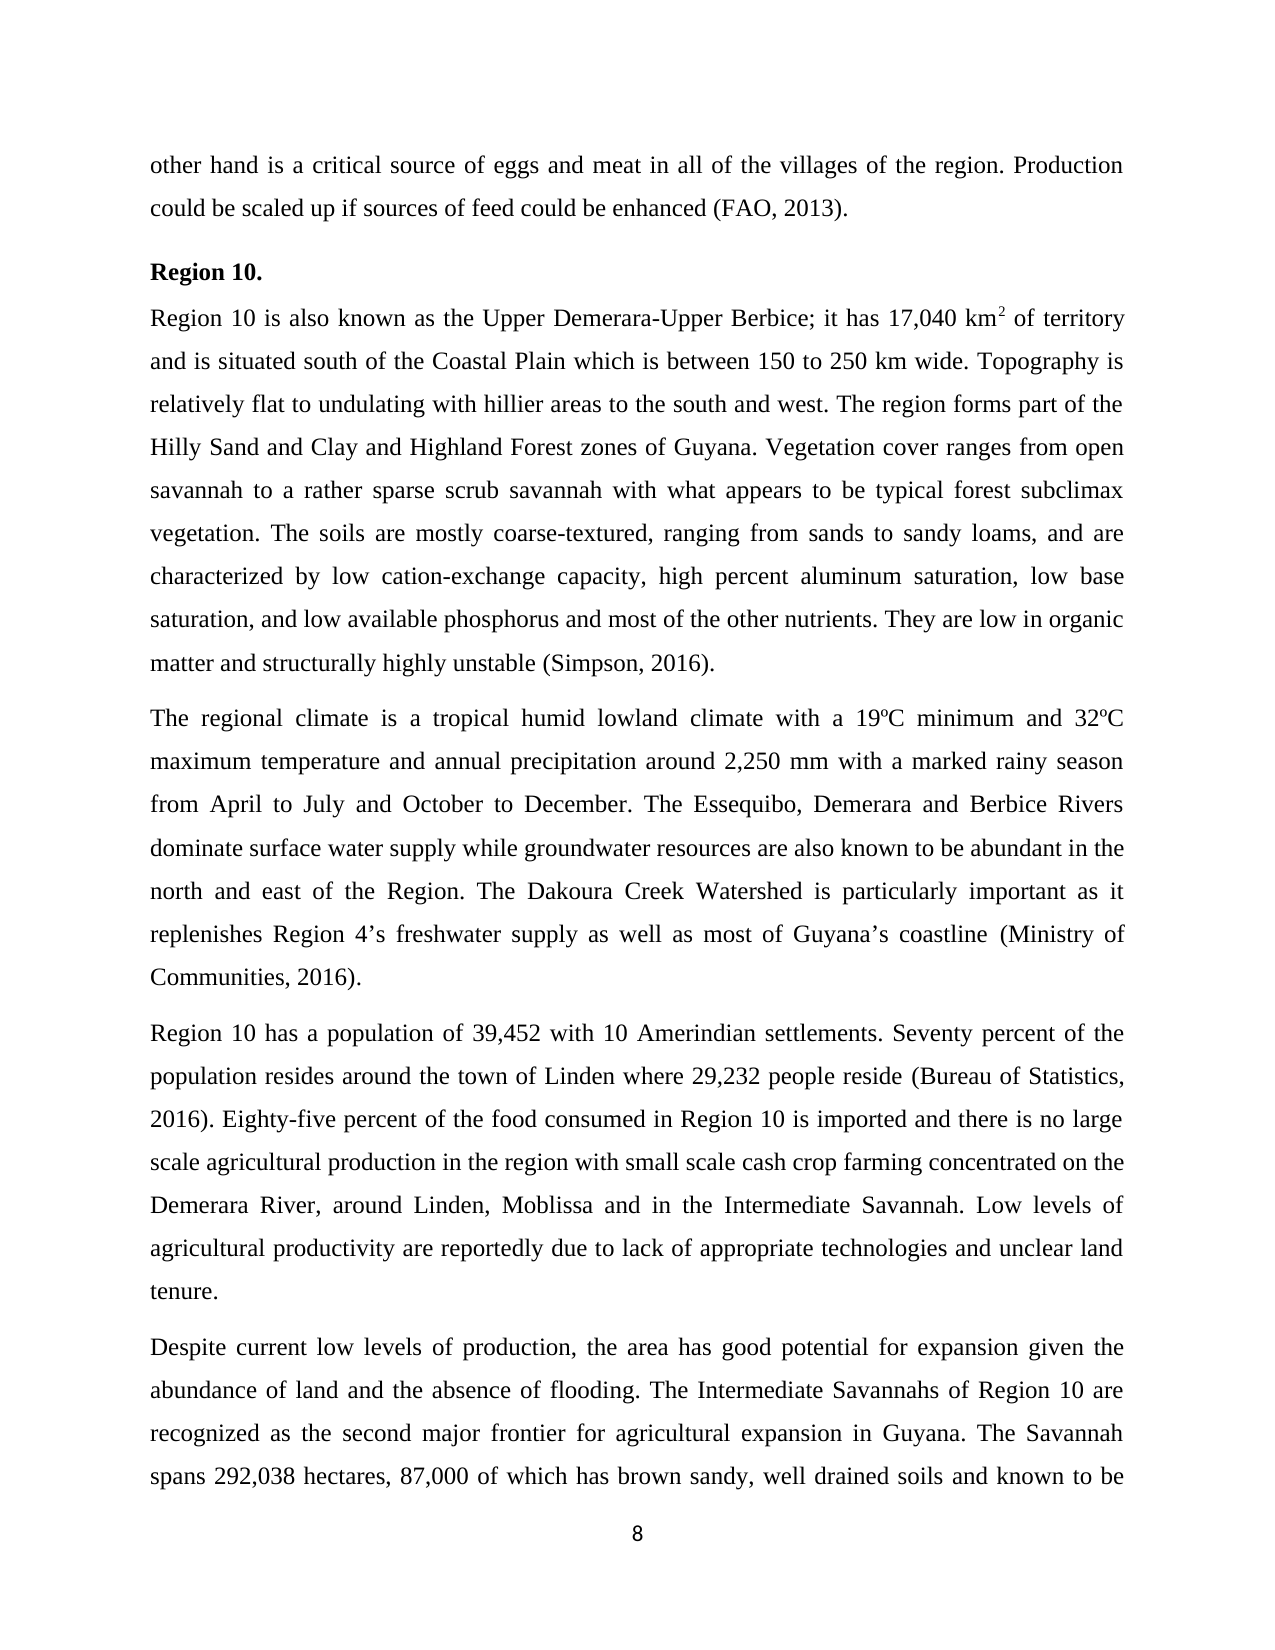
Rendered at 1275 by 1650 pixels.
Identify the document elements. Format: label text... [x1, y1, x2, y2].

subtitle Region 10. [150, 257, 1125, 286]
text The regional climate is a tropical humid lowland climate with a 19ºC minimum and 32ºC maximum temperature and annual precipitation around 2,250 mm with a marked rainy season from April to July and October to December. The Essequibo, Demerara and Berbice Rivers dominate surface water supply while groundwater resources are also known to be abundant in the north and east of the Region. The Dakoura Creek Watershed is particularly important as it replenishes Region 4’s freshwater supply as well as most of Guyana’s coastline (Ministry of Communities, 2016). [150, 703, 1125, 991]
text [150, 150, 1125, 222]
text Region 10 is also known as the Upper Demerara-Upper Berbice; it has 17,040 km2 of territory and is situated south of the Coastal Plain which is between 150 to 250 km wide. Topography is relatively flat to undulating with hillier areas to the south and west. The region forms part of the Hilly Sand and Clay and Highland Forest zones of Guyana. Vegetation cover ranges from open savannah to a rather sparse scrub savannah with what appears to be typical forest subclimax vegetation. The soils are mostly coarse-textured, ranging from sands to sandy loams, and are characterized by low cation-exchange capacity, high percent aluminum saturation, low base saturation, and low available phosphorus and most of the other nutrients. They are low in organic matter and structurally highly unstable (Simpson, 2016). [150, 303, 1125, 676]
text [150, 1332, 1125, 1490]
text Region 10 has a population of 39,452 with 10 Amerindian settlements. Seventy percent of the population resides around the town of Linden where 29,232 people reside (Bureau of Statistics, 2016). Eighty-five percent of the food consumed in Region 10 is imported and there is no large scale agricultural production in the region with small scale cash crop farming concentrated on the Demerara River, around Linden, Moblissa and in the Intermediate Savannah. Low levels of agricultural productivity are reportedly due to lack of appropriate technologies and unclear land tenure. [150, 1018, 1125, 1305]
